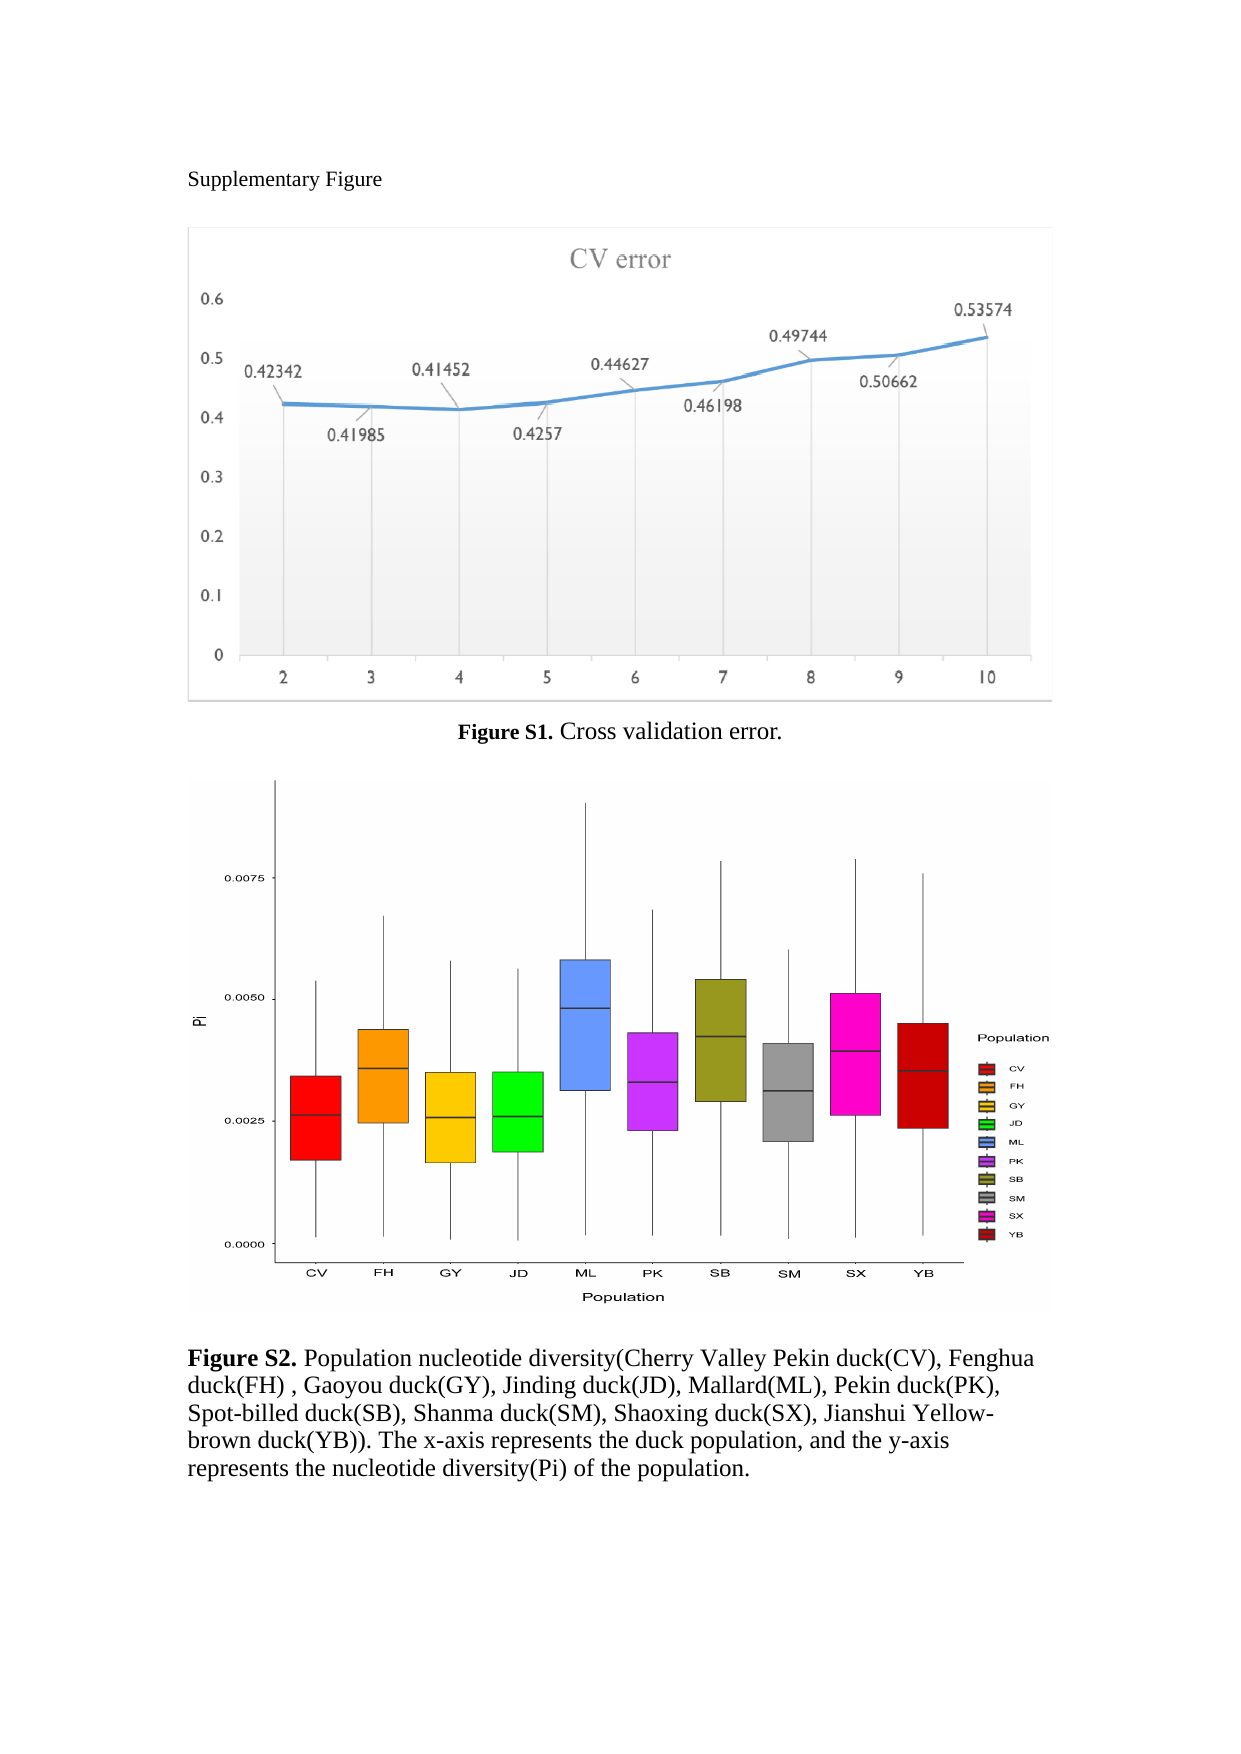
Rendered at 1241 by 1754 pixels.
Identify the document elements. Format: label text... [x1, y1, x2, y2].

text Supplementary Figure [187, 162, 1053, 194]
picture [187, 227, 1053, 702]
text Figure S2. Population nucleotide diversity(Cherry Valley Pekin duck(CV), Fenghua duck(FH) , Gaoyou duck(GY), Jinding duck(JD), Mallard(ML), Pekin duck(PK), Spot-billed duck(SB), Shanma duck(SM), Shaoxing duck(SX), Jianshui Yellow-brown duck(YB)). The x-axis represents the duck population, and the y-axis represents the nucleotide diversity(Pi) of the population. [187, 1344, 1053, 1481]
picture [187, 779, 1053, 1311]
text Figure S1. Cross validation error. [187, 714, 1053, 747]
